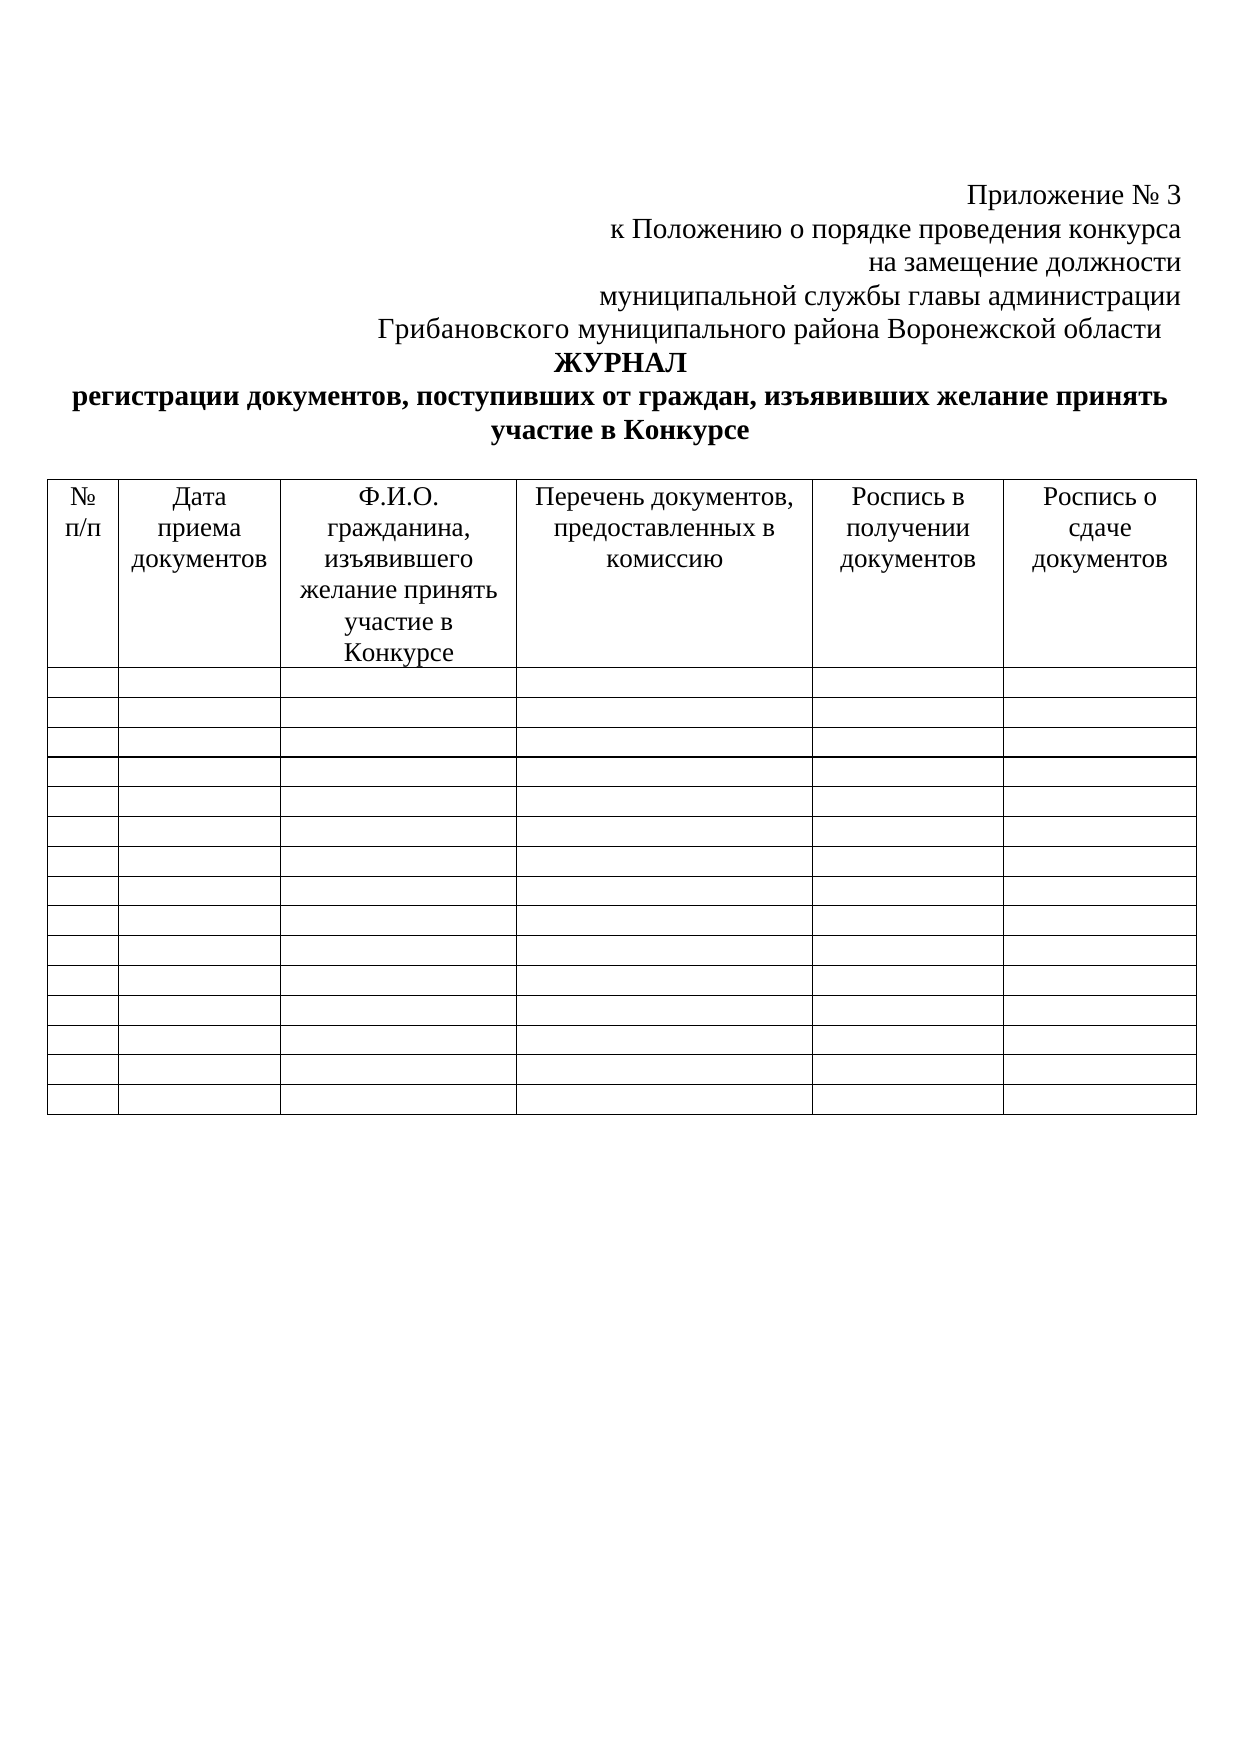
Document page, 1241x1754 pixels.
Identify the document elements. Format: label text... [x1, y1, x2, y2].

table_cell [813, 668, 1003, 697]
table_cell [517, 966, 812, 995]
text Грибановского муниципального района Воронежской области [358, 311, 1181, 345]
table_cell [48, 877, 118, 905]
table_cell [1004, 668, 1196, 697]
table_cell [813, 817, 1003, 846]
table_cell [48, 698, 118, 727]
table_cell [517, 936, 812, 965]
table_cell [281, 817, 516, 846]
table_cell [281, 906, 516, 935]
table_cell [813, 996, 1003, 1024]
table_cell [281, 877, 516, 905]
table_cell [48, 1085, 118, 1114]
table_cell [119, 906, 280, 935]
table_cell [1004, 817, 1196, 846]
table_cell [48, 996, 118, 1024]
table_cell [517, 1055, 812, 1084]
table_cell [281, 668, 516, 697]
table_cell [517, 847, 812, 876]
table_cell [119, 787, 280, 816]
table_cell [813, 847, 1003, 876]
text регистрации документов, поступивших от граждан, изъявивших желание принять участие в Конкурсе [59, 378, 1181, 446]
table_cell [281, 787, 516, 816]
table_cell [1004, 906, 1196, 935]
table_cell [48, 728, 118, 756]
table_cell [48, 1055, 118, 1084]
table_cell [48, 906, 118, 935]
table_cell [813, 728, 1003, 756]
table_cell [119, 847, 280, 876]
table_cell [48, 847, 118, 876]
table_cell [1004, 1085, 1196, 1114]
table_header Перечень документов, предоставленных в комиссию [517, 480, 812, 667]
table_cell [517, 668, 812, 697]
table_cell [48, 1026, 118, 1054]
table_cell [813, 966, 1003, 995]
table_cell [48, 787, 118, 816]
table_cell [281, 1026, 516, 1054]
table_cell [281, 1055, 516, 1084]
text муниципальной службы главы администрации [59, 278, 1181, 311]
table_header Роспись о сдаче документов [1004, 480, 1196, 667]
table_cell [119, 877, 280, 905]
table_cell [119, 698, 280, 727]
table_cell [1004, 936, 1196, 965]
table_cell [517, 906, 812, 935]
table_cell [119, 996, 280, 1024]
text ЖУРНАЛ [59, 345, 1181, 378]
table_cell [1004, 1055, 1196, 1084]
text к Положению о порядке проведения конкурса [59, 211, 1181, 244]
table_cell [119, 668, 280, 697]
table_cell [517, 817, 812, 846]
table_cell [281, 698, 516, 727]
table_cell [281, 758, 516, 786]
table_cell [1004, 1026, 1196, 1054]
table_cell [1004, 966, 1196, 995]
table_cell [281, 847, 516, 876]
table_header Дата приема документов [119, 480, 280, 667]
table_cell [119, 817, 280, 846]
table_cell [1004, 728, 1196, 756]
text Приложение № 3 [591, 177, 1181, 211]
table_cell [48, 758, 118, 786]
table_header Ф.И.О. гражданина, изъявившего желание принять участие в Конкурсе [281, 480, 516, 667]
table_cell [119, 1085, 280, 1114]
table_cell [1004, 698, 1196, 727]
table_cell [119, 758, 280, 786]
table_cell [281, 728, 516, 756]
table_cell [517, 877, 812, 905]
table_cell [813, 1026, 1003, 1054]
table_cell [813, 787, 1003, 816]
table_cell [1004, 847, 1196, 876]
table_cell [119, 1055, 280, 1084]
table_cell [517, 728, 812, 756]
table_header Роспись в получении документов [813, 480, 1003, 667]
table_cell [517, 1026, 812, 1054]
table_cell [1004, 758, 1196, 786]
table_cell [1004, 787, 1196, 816]
table_header № п/п [48, 480, 118, 667]
table_cell [813, 906, 1003, 935]
table_cell [119, 1026, 280, 1054]
table_cell [813, 877, 1003, 905]
table_cell [813, 758, 1003, 786]
table_cell [813, 936, 1003, 965]
table_cell [48, 817, 118, 846]
table_cell [517, 787, 812, 816]
table_cell [1004, 996, 1196, 1024]
table_cell [813, 698, 1003, 727]
table_cell [48, 668, 118, 697]
table_cell [48, 936, 118, 965]
table_cell [517, 996, 812, 1024]
table_cell [517, 698, 812, 727]
table_cell [1004, 877, 1196, 905]
table_cell [813, 1085, 1003, 1114]
table_cell [281, 1085, 516, 1114]
table_cell [119, 966, 280, 995]
table_cell [281, 996, 516, 1024]
table_cell [119, 936, 280, 965]
table_cell [119, 728, 280, 756]
table_cell [517, 1085, 812, 1114]
table_cell [517, 758, 812, 786]
text на замещение должности [59, 244, 1181, 278]
table_cell [813, 1055, 1003, 1084]
table_cell [281, 936, 516, 965]
table_cell [48, 966, 118, 995]
table_cell [281, 966, 516, 995]
